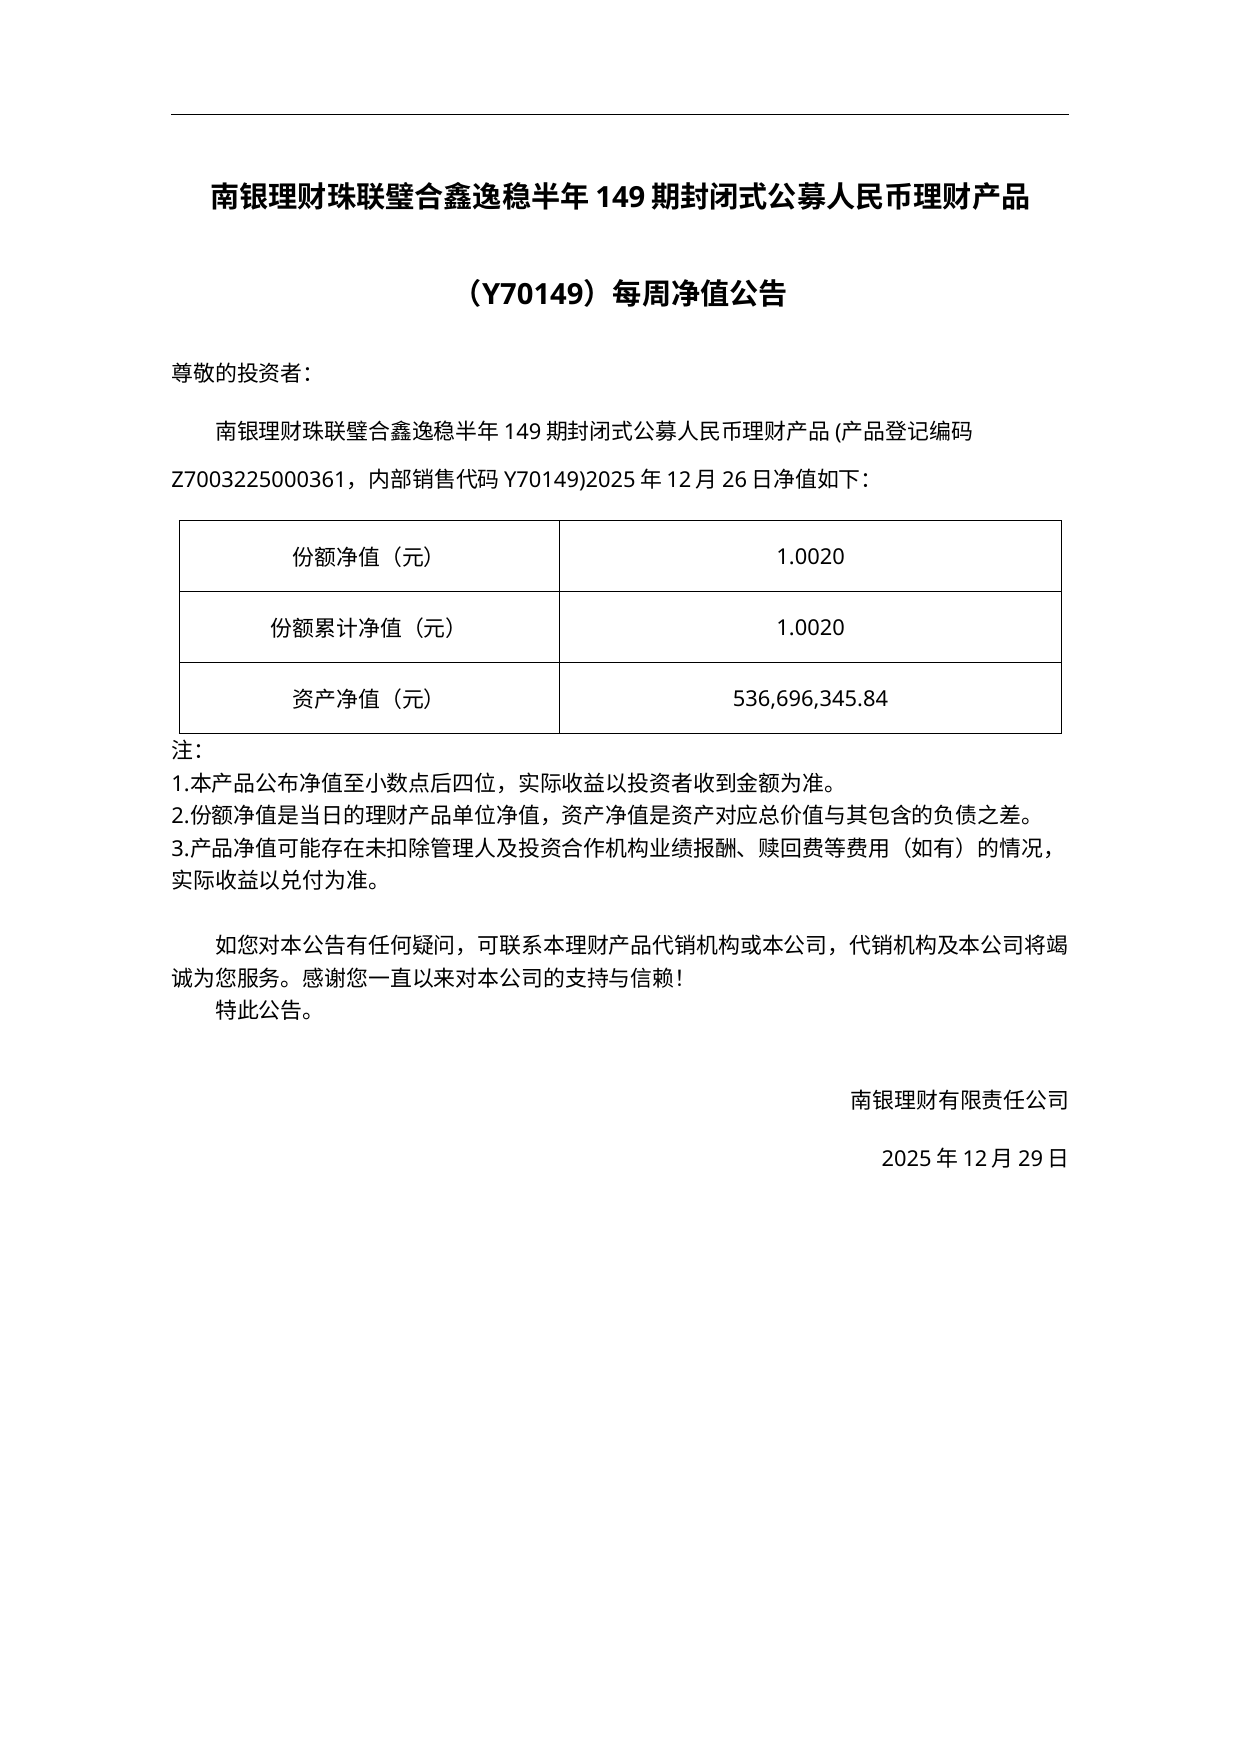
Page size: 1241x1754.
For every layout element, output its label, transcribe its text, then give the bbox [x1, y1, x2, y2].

table_cell 份额累计净值（元） [180, 592, 559, 662]
text 尊敬的投资者： [171, 355, 1069, 388]
table_cell 536,696,345.84 [560, 663, 1061, 733]
table_cell 1.0020 [560, 592, 1061, 662]
text 特此公告。 [171, 993, 1069, 1025]
table_header 1.0020 [560, 521, 1061, 591]
text 注： [171, 733, 1069, 765]
text 2025年12月29日 [171, 1140, 1069, 1173]
table_cell 资产净值（元） [180, 663, 559, 733]
text 1.本产品公布净值至小数点后四位，实际收益以投资者收到金额为准。 [171, 765, 1069, 798]
text 南银理财有限责任公司 [171, 1082, 1069, 1115]
text 如您对本公告有任何疑问，可联系本理财产品代销机构或本公司，代销机构及本公司将竭诚为您服务。感谢您一直以来对本公司的支持与信赖！ [171, 928, 1069, 993]
text 2.份额净值是当日的理财产品单位净值，资产净值是资产对应总价值与其包含的负债之差。 [171, 798, 1069, 830]
text 南银理财珠联璧合鑫逸稳半年149期封闭式公募人民币理财产品（Y70149）每周净值公告 [171, 162, 1069, 324]
text 南银理财珠联璧合鑫逸稳半年149期封闭式公募人民币理财产品 (产品登记编码Z7003225000361，内部销售代码Y70149)2025年12月26日净值如下： [171, 413, 1069, 494]
table_header 份额净值（元） [180, 521, 559, 591]
text 3.产品净值可能存在未扣除管理人及投资合作机构业绩报酬、赎回费等费用（如有）的情况，实际收益以兑付为准。 [171, 830, 1069, 895]
